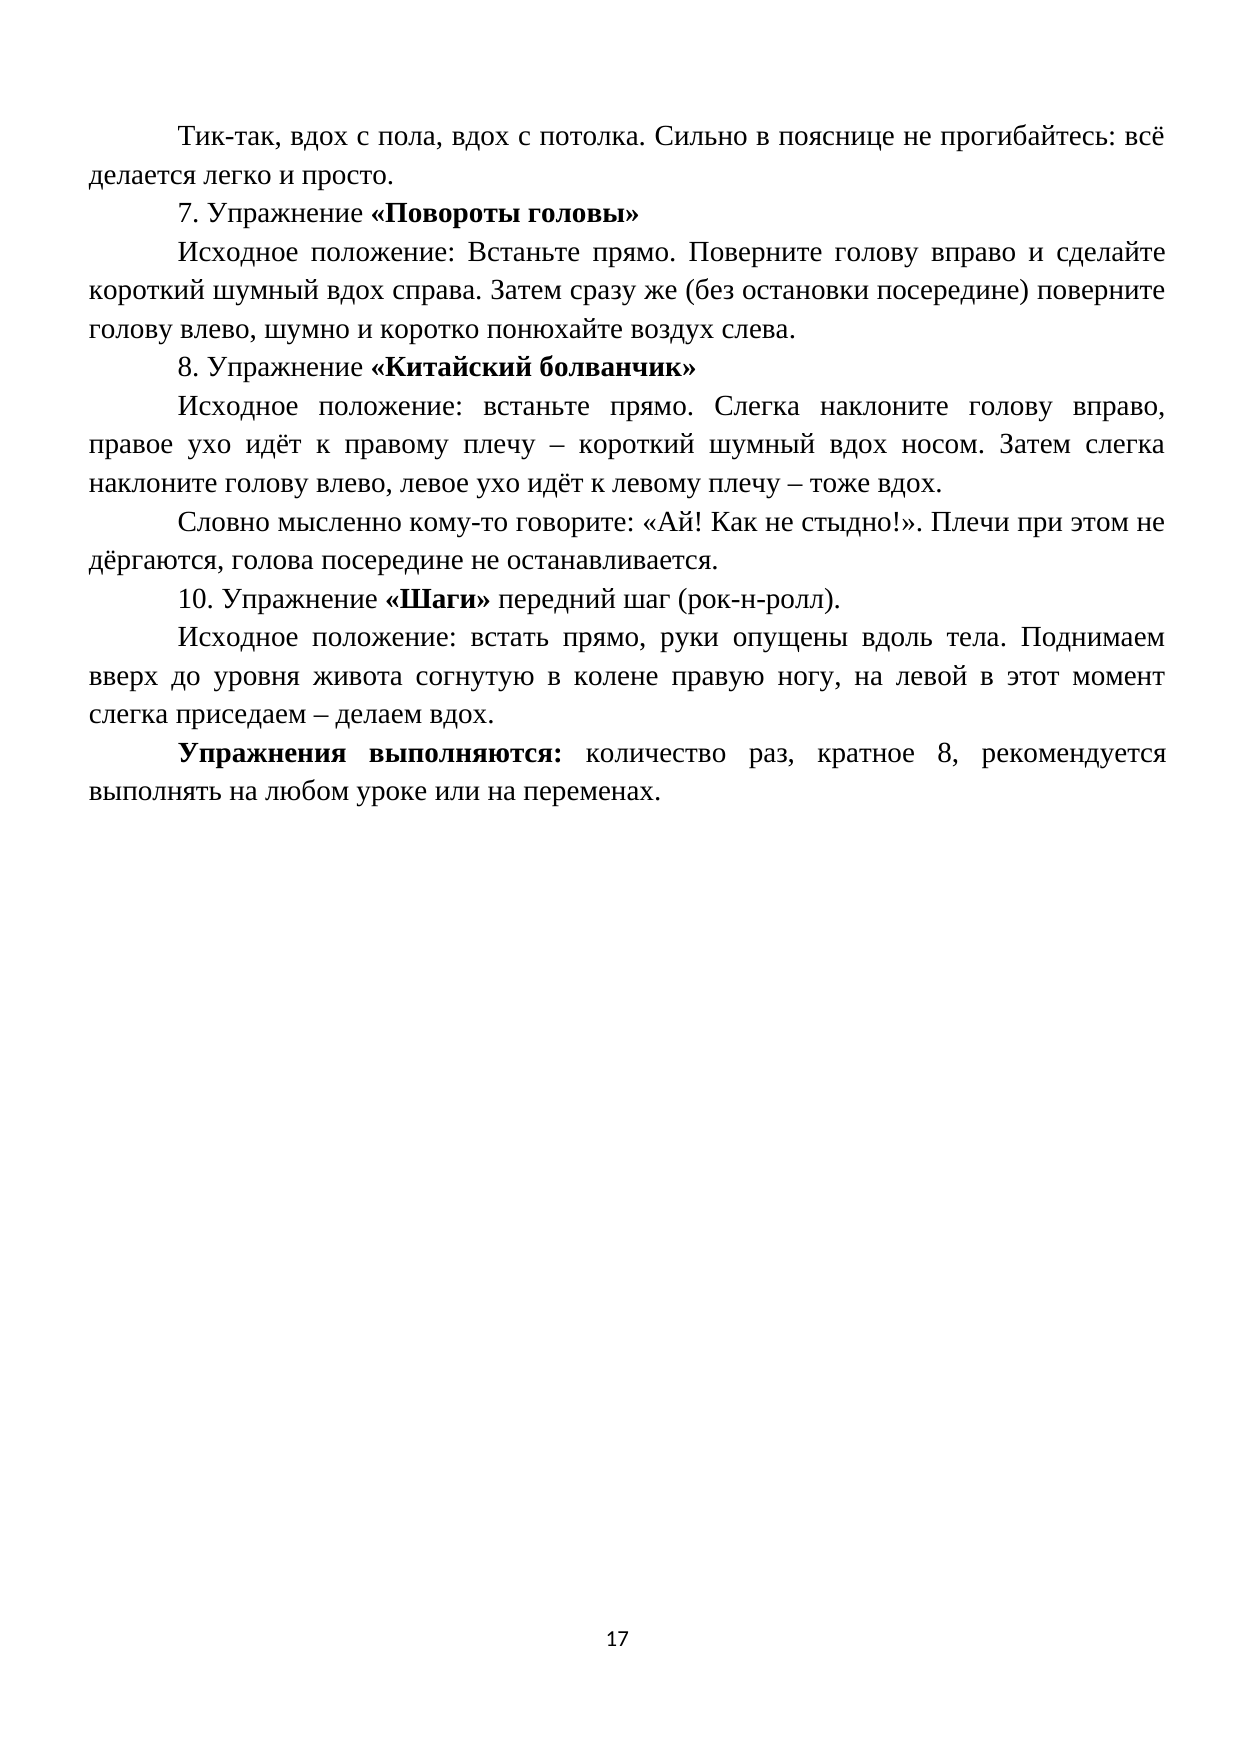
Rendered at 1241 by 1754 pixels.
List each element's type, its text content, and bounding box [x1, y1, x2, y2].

text Тик-так, вдох с пола, вдох с потолка. Сильно в пояснице не прогибайтесь: всё делается легко и просто. [89, 118, 1167, 190]
text 8. Упражнение «Китайский болванчик» [89, 349, 1167, 383]
text Упражнения выполняются: количество раз, кратное 8, рекомендуется выполнять на любом уроке или на переменах. [89, 735, 1167, 807]
text Исходное положение: Встаньте прямо. Поверните голову вправо и сделайте короткий шумный вдох справа. Затем сразу же (без остановки посередине) поверните голову влево, шумно и коротко понюхайте воздух слева. [89, 234, 1167, 344]
text 10. Упражнение «Шаги» передний шаг (рок-н-ролл). [89, 581, 1167, 614]
text 7. Упражнение «Повороты головы» [89, 195, 1167, 229]
text Исходное положение: встаньте прямо. Слегка наклоните голову вправо, правое ухо идёт к правому плечу – короткий шумный вдох носом. Затем слегка наклоните голову влево, левое ухо идёт к левому плечу – тоже вдох. [89, 388, 1167, 499]
text Исходное положение: встать прямо, руки опущены вдоль тела. Поднимаем вверх до уровня живота согнутую в колене правую ногу, на левой в этот момент слегка приседаем – делаем вдох. [89, 619, 1167, 730]
text Словно мысленно кому-то говорите: «Ай! Как не стыдно!». Плечи при этом не дёргаются, голова посередине не останавливается. [89, 504, 1167, 576]
